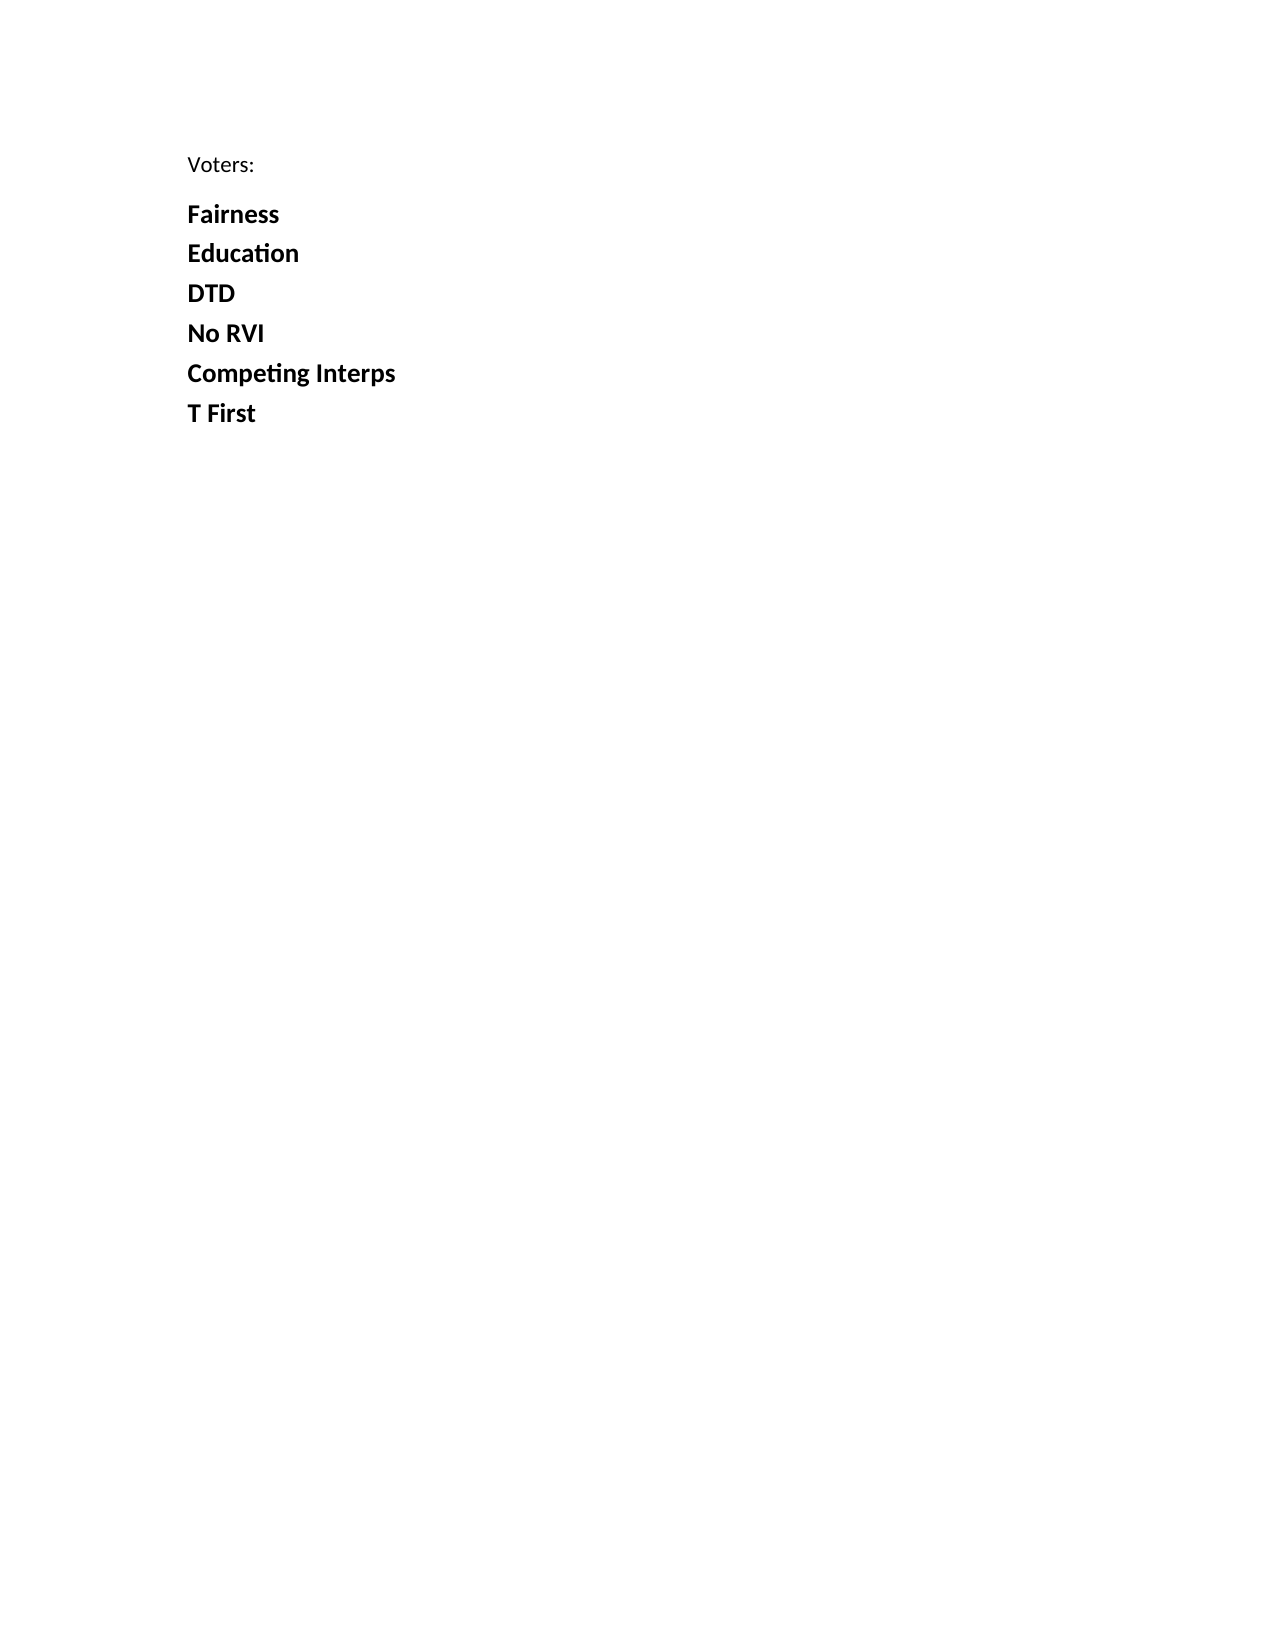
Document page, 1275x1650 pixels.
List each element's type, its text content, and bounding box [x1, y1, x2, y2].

subtitle Competing Interps [187, 356, 1087, 389]
subtitle No RVI [187, 316, 1087, 349]
subtitle T First [187, 396, 1087, 429]
subtitle DTD [187, 276, 1087, 309]
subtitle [187, 150, 1087, 178]
subtitle Education [187, 237, 1087, 270]
subtitle Fairness [187, 197, 1087, 230]
